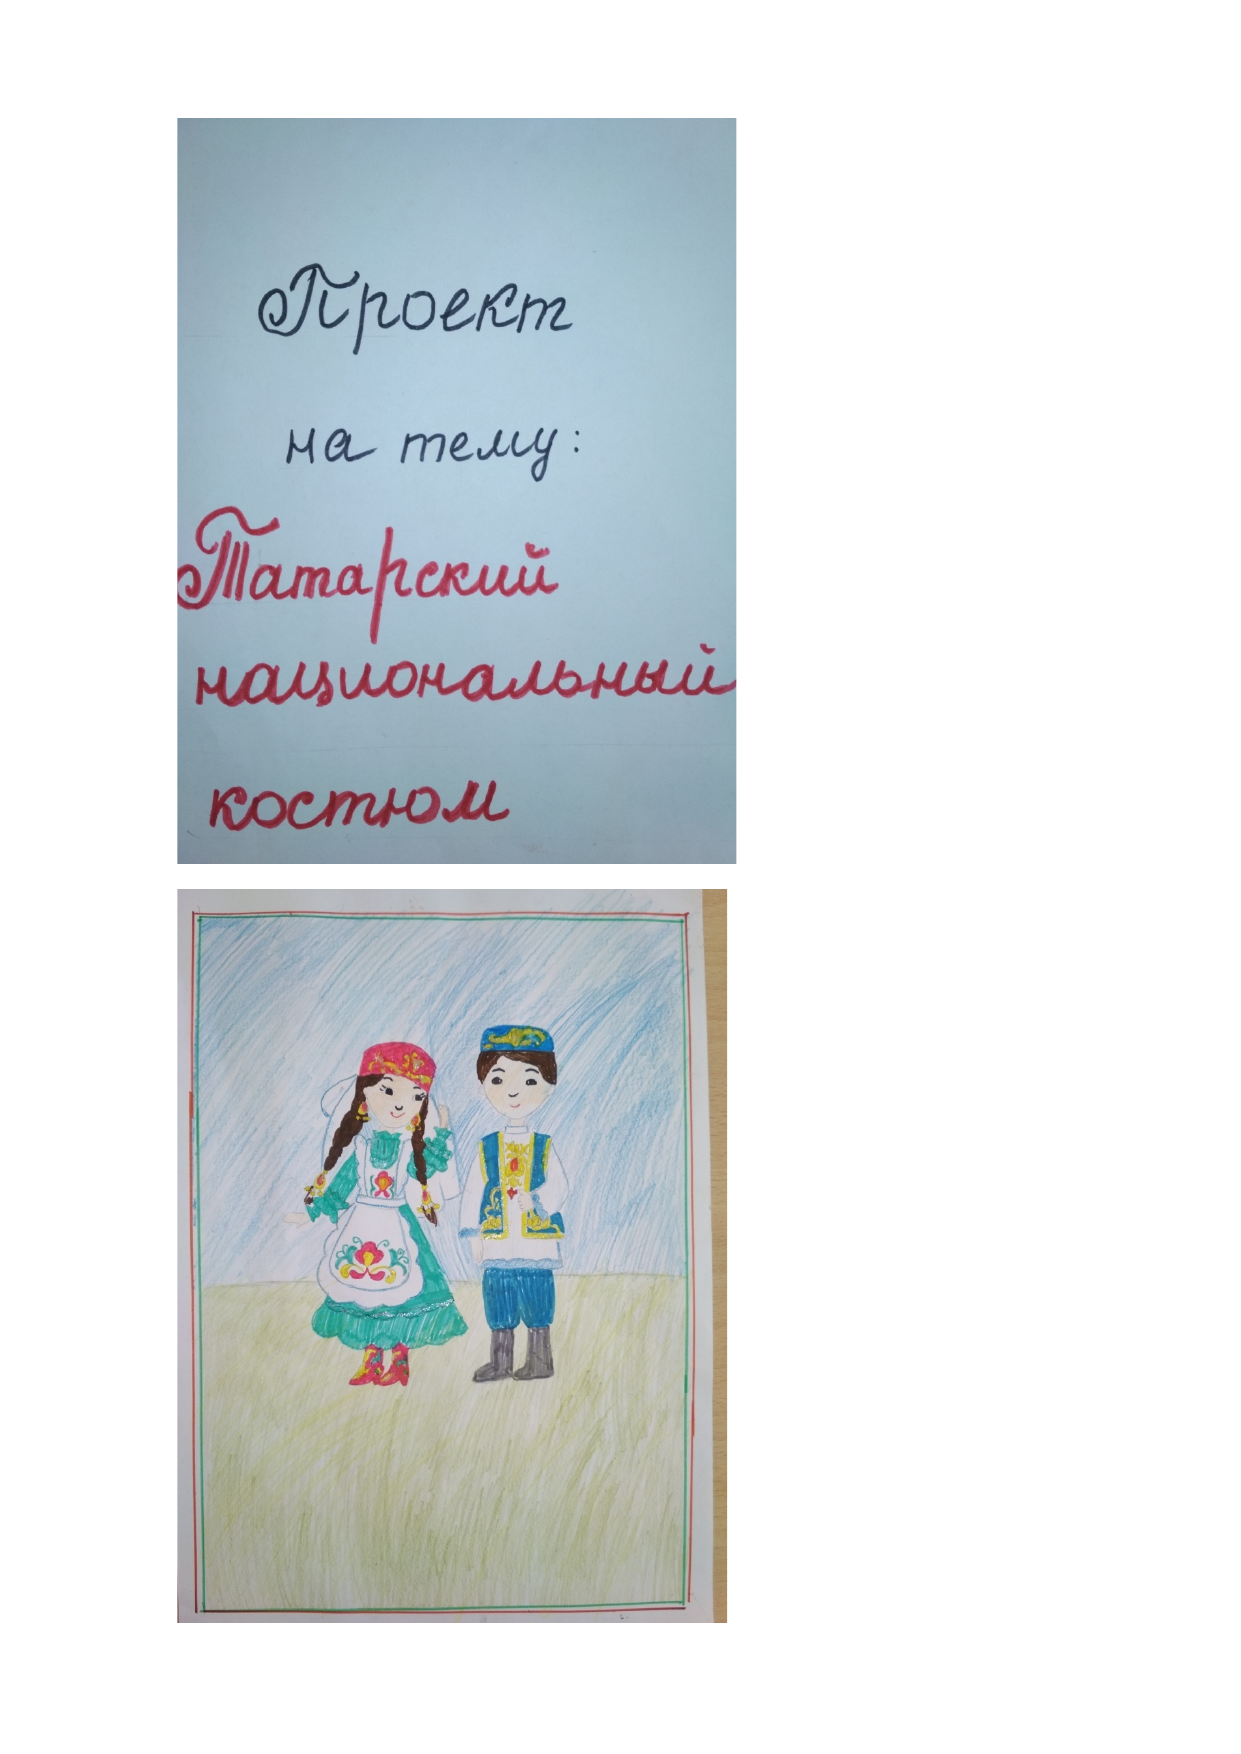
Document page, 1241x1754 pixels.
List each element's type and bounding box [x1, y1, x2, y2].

picture [177, 889, 728, 1623]
picture [177, 118, 737, 864]
